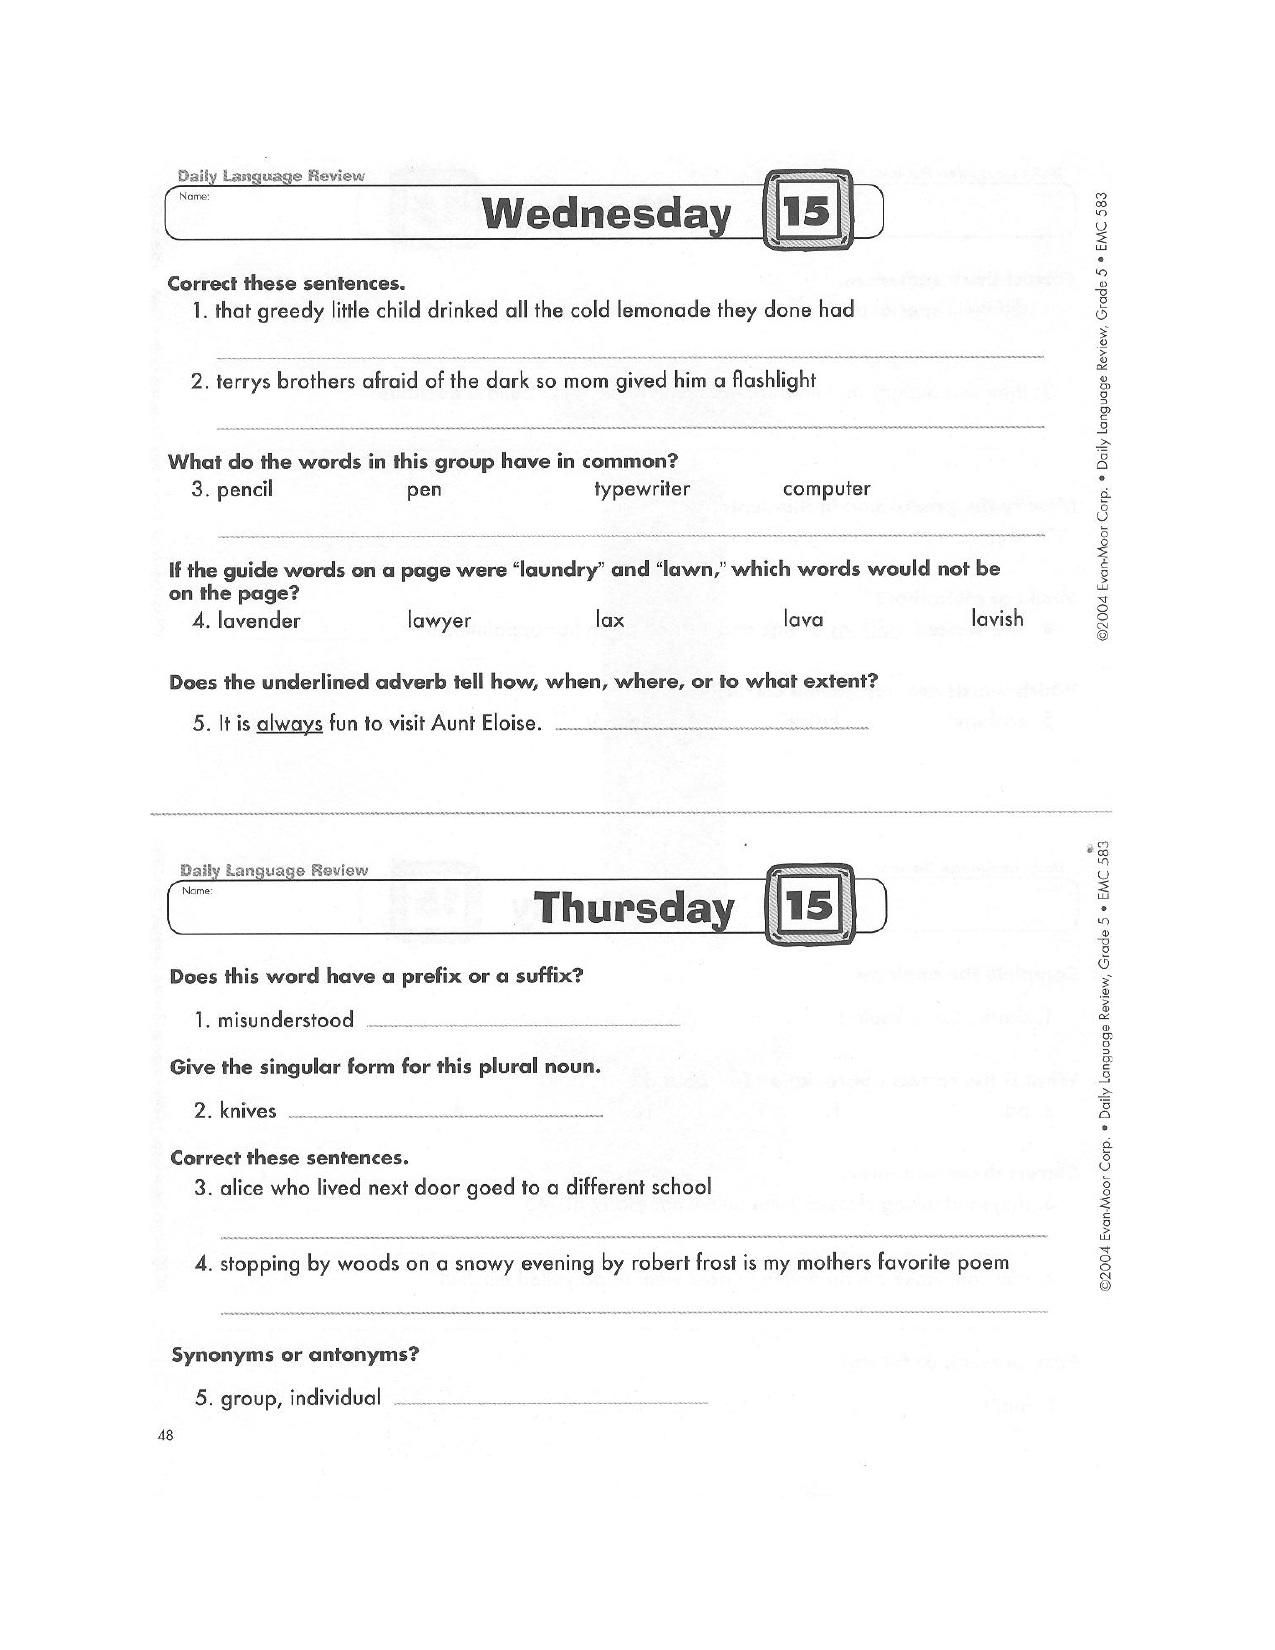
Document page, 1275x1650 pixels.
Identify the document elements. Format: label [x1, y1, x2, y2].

picture [150, 150, 1113, 1500]
